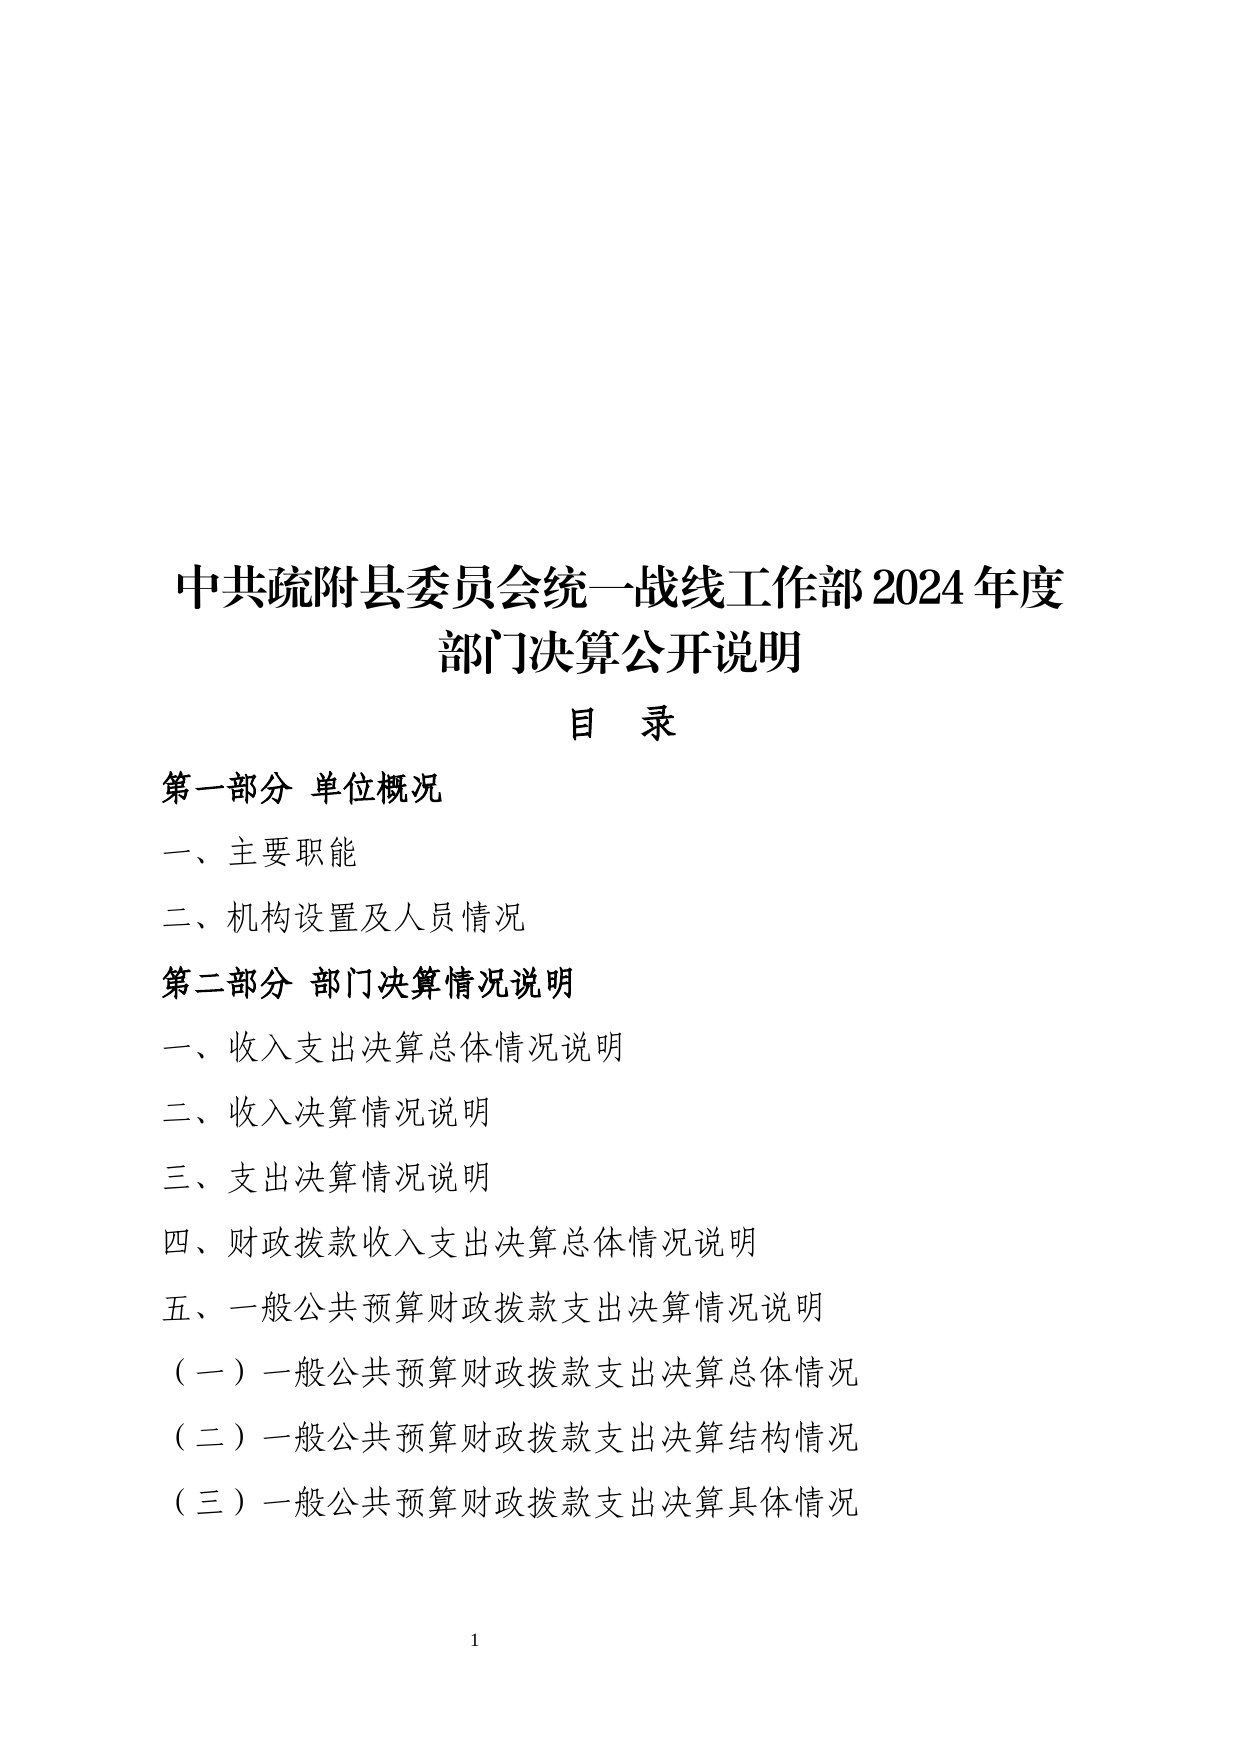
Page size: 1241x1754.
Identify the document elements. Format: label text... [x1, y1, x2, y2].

text 一、主要职能 [159, 818, 1081, 883]
text 第二部分 部门决算情况说明 [159, 948, 1081, 1013]
text 五、一般公共预算财政拨款支出决算情况说明 [159, 1273, 1081, 1338]
text 中共疏附县委员会统一战线工作部2024年度部门决算公开说明 [159, 558, 1081, 688]
text 目 录 [159, 688, 1081, 753]
text 二、机构设置及人员情况 [159, 883, 1081, 948]
text 第一部分 单位概况 [159, 753, 1081, 818]
text （二）一般公共预算财政拨款支出决算结构情况 [159, 1403, 1081, 1468]
text 四、财政拨款收入支出决算总体情况说明 [159, 1208, 1081, 1273]
text （三）一般公共预算财政拨款支出决算具体情况 [159, 1468, 1081, 1533]
text 二、收入决算情况说明 [159, 1078, 1081, 1143]
text 三、支出决算情况说明 [159, 1143, 1081, 1208]
text 一、收入支出决算总体情况说明 [159, 1013, 1081, 1078]
text （一）一般公共预算财政拨款支出决算总体情况 [159, 1338, 1081, 1403]
